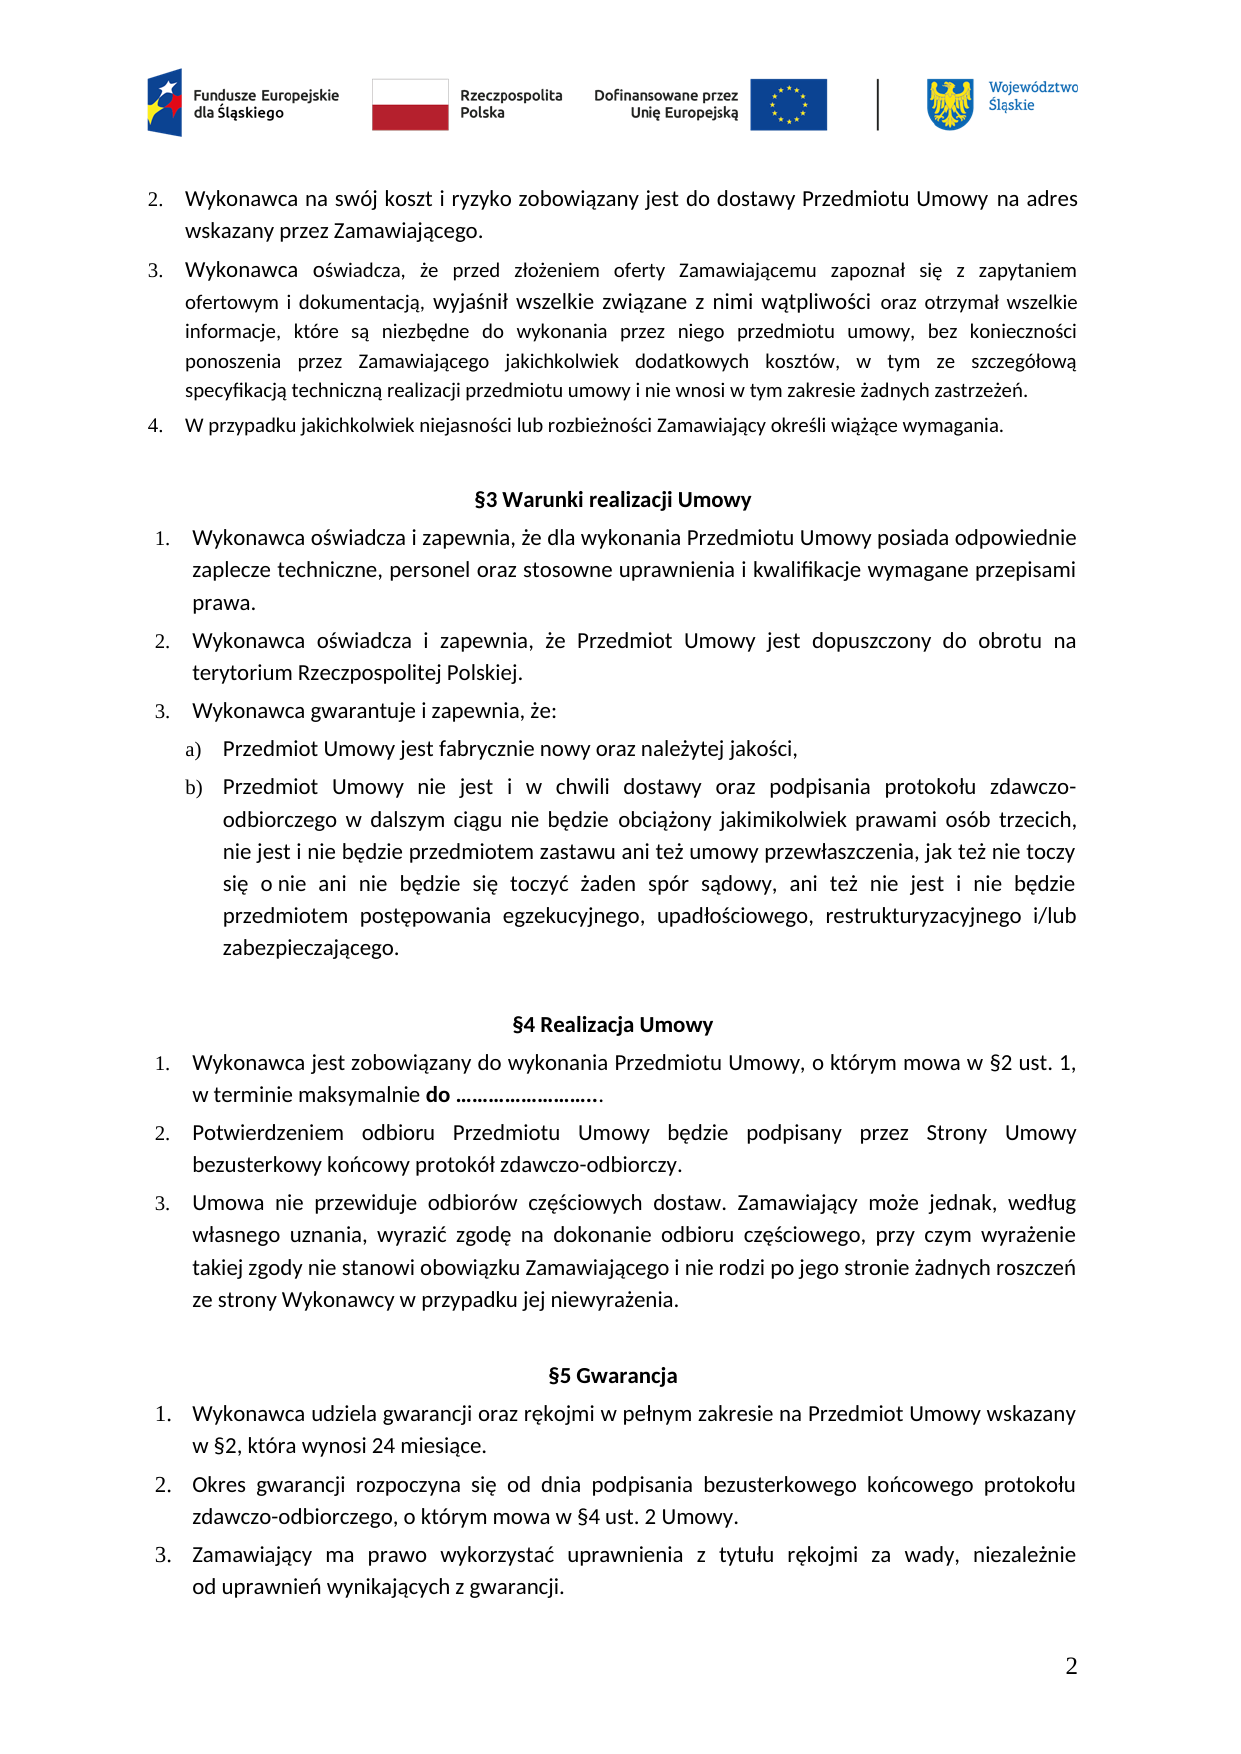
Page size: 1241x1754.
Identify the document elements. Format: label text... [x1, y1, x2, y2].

picture [147, 68, 1078, 137]
list Umowa nie przewiduje odbiorów częściowych dostaw. Zamawiający może jednak, według własnego uznania, wyrazić zgodę na dokonanie odbioru częściowego, przy czym wyrażenie takiej zgody nie stanowi obowiązku Zamawiającego i nie rodzi po jego stronie żadnych roszczeń ze strony Wykonawcy w przypadku jej niewyrażenia. [154, 1188, 1078, 1313]
list W przypadku jakichkolwiek niejasności lub rozbieżności Zamawiający określi wiążące wymagania. [148, 412, 1078, 437]
list Potwierdzeniem odbioru Przedmiotu Umowy będzie podpisany przez Strony Umowy bezusterkowy końcowy protokół zdawczo-odbiorczy. [154, 1118, 1078, 1178]
list Przedmiot Umowy nie jest i w chwili dostawy oraz podpisania protokołu zdawczo-odbiorczego w dalszym ciągu nie będzie obciążony jakimikolwiek prawami osób trzecich, nie jest i nie będzie przedmiotem zastawu ani też umowy przewłaszczenia, jak też nie toczy się o nie ani nie będzie się toczyć żaden spór sądowy, ani też nie jest i nie będzie przedmiotem postępowania egzekucyjnego, upadłościowego, restrukturyzacyjnego i/lub zabezpieczającego. [185, 772, 1078, 961]
list Wykonawca gwarantuje i zapewnia, że: [154, 696, 1078, 724]
text §4 Realizacja Umowy [148, 1010, 1078, 1038]
list Wykonawca udziela gwarancji oraz rękojmi w pełnym zakresie na Przedmiot Umowy wskazany w §2, która wynosi 24 miesiące. [154, 1399, 1078, 1459]
list Wykonawca oświadcza, że przed złożeniem oferty Zamawiającemu zapoznał się z zapytaniem ofertowym i dokumentacją, wyjaśnił wszelkie związane z nimi wątpliwości oraz otrzymał wszelkie informacje, które są niezbędne do wykonania przez niego przedmiotu umowy, bez konieczności ponoszenia przez Zamawiającego jakichkolwiek dodatkowych kosztów, w tym ze szczegółową specyfikacją techniczną realizacji przedmiotu umowy i nie wnosi w tym zakresie żadnych zastrzeżeń. [148, 255, 1078, 402]
text §5 Gwarancja [148, 1361, 1078, 1389]
list Zamawiający ma prawo wykorzystać uprawnienia z tytułu rękojmi za wady, niezależnie od uprawnień wynikających z gwarancji. [154, 1540, 1078, 1600]
list Wykonawca jest zobowiązany do wykonania Przedmiotu Umowy, o którym mowa w §2 ust. 1, w terminie maksymalnie do ……………………... [154, 1048, 1078, 1108]
list Wykonawca oświadcza i zapewnia, że dla wykonania Przedmiotu Umowy posiada odpowiednie zaplecze techniczne, personel oraz stosowne uprawnienia i kwalifikacje wymagane przepisami prawa. [154, 523, 1078, 616]
list Przedmiot Umowy jest fabrycznie nowy oraz należytej jakości, [185, 734, 1078, 762]
text §3 Warunki realizacji Umowy [148, 485, 1078, 513]
list Okres gwarancji rozpoczyna się od dnia podpisania bezusterkowego końcowego protokołu zdawczo-odbiorczego, o którym mowa w §4 ust. 2 Umowy. [154, 1470, 1078, 1530]
list Wykonawca na swój koszt i ryzyko zobowiązany jest do dostawy Przedmiotu Umowy na adres wskazany przez Zamawiającego. [148, 184, 1078, 244]
list Wykonawca oświadcza i zapewnia, że Przedmiot Umowy jest dopuszczony do obrotu na terytorium Rzeczpospolitej Polskiej. [154, 626, 1078, 686]
